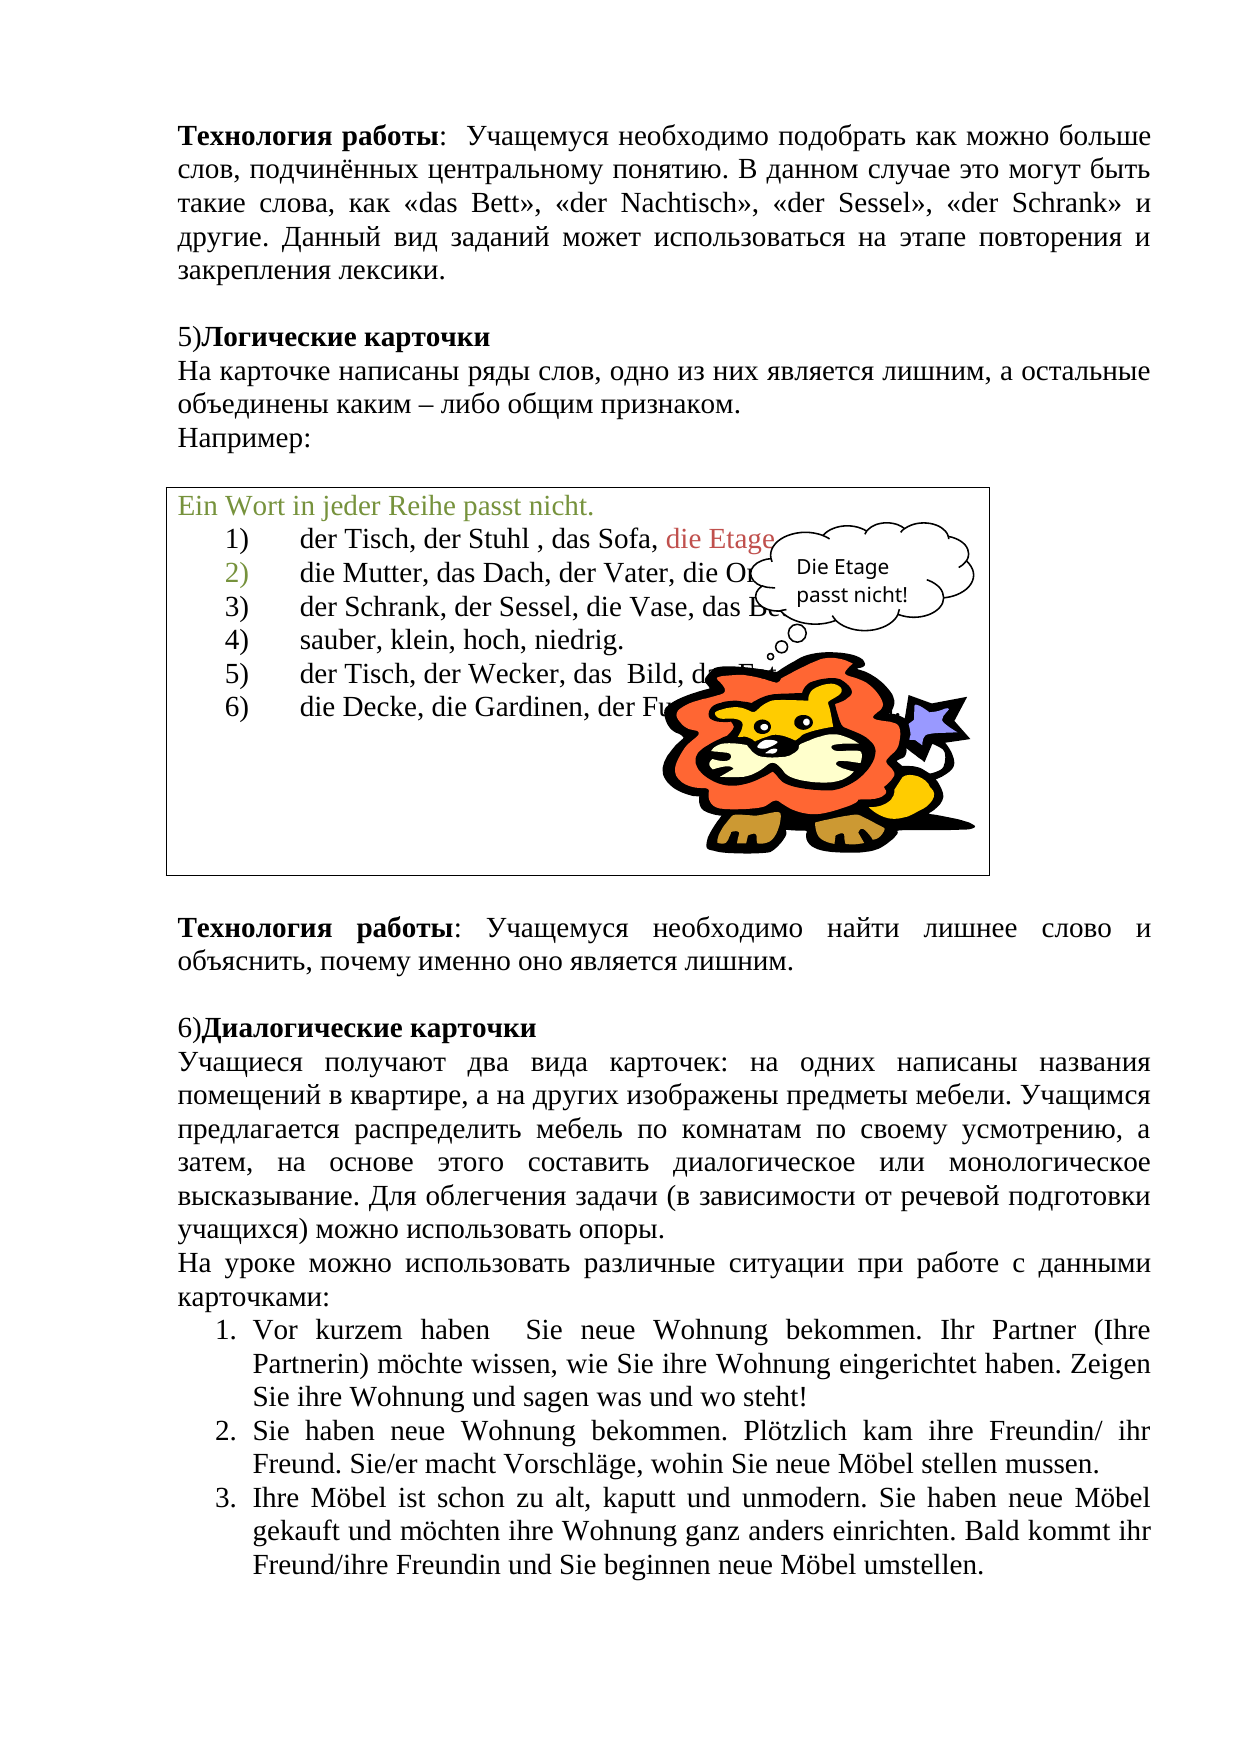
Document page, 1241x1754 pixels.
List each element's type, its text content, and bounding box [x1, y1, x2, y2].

text На карточке написаны ряды слов, одно из них является лишним, а остальные объединены каким – либо общим признаком. [177, 353, 1152, 420]
text Технология работы: Учащемуся необходимо подобрать как можно больше слов, подчинённых центральному понятию. В данном случае это могут быть такие слова, как «das Bett», «der Nachtisch», «der Sessel», «der Schrank» и другие. Данный вид заданий может использоваться на этапе повторения и закрепления лексики. [177, 118, 1152, 286]
text 5)Логические карточки [177, 319, 1152, 353]
list Ihre Möbel ist schon zu alt, kaputt und unmodern. Sie haben neue Möbel gekauft und möchten ihre Wohnung ganz anders einrichten. Bald kommt ihr Freund/ihre Freundin und Sie beginnen neue Möbel umstellen. [215, 1480, 1152, 1581]
text На уроке можно использовать различные ситуации при работе с данными карточками: [177, 1245, 1152, 1312]
text Например: [177, 420, 1152, 453]
table_header Ein Wort in jeder Reihe passt nicht. der Tisch, der Stuhl , das Sofa, die Etage. die Mutter, das Dach, der Vater, die Oma. der Schrank, der Sessel, die Vase, das Bett. sauber, klein, hoch, niedrig. der Tisch, der Wecker, das Bild, das Foto. die Decke, die Gardinen, der Fussboden, die Wand. [167, 488, 989, 875]
list Vor kurzem haben Sie neue Wohnung bekommen. Ihr Partner (Ihre Partnerin) möchte wissen, wie Sie ihre Wohnung eingerichtet haben. Zeigen Sie ihre Wohnung und sagen was und wo steht! [215, 1312, 1152, 1413]
text Учащиеся получают два вида карточек: на одних написаны названия помещений в квартире, а на других изображены предметы мебели. Учащимся предлагается распределить мебель по комнатам по своему усмотрению, а затем, на основе этого составить диалогическое или монологическое высказывание. Для облегчения задачи (в зависимости от речевой подготовки учащихся) можно использовать опоры. [177, 1044, 1152, 1245]
text 6)Диалогические карточки [177, 1010, 1152, 1044]
text Технология работы: Учащемуся необходимо найти лишнее слово и объяснить, почему именно оно является лишним. [177, 910, 1152, 977]
list Sie haben neue Wohnung bekommen. Plötzlich kam ihre Freundin/ ihr Freund. Sie/er macht Vorschläge, wohin Sie neue Möbel stellen mussen. [215, 1413, 1152, 1480]
